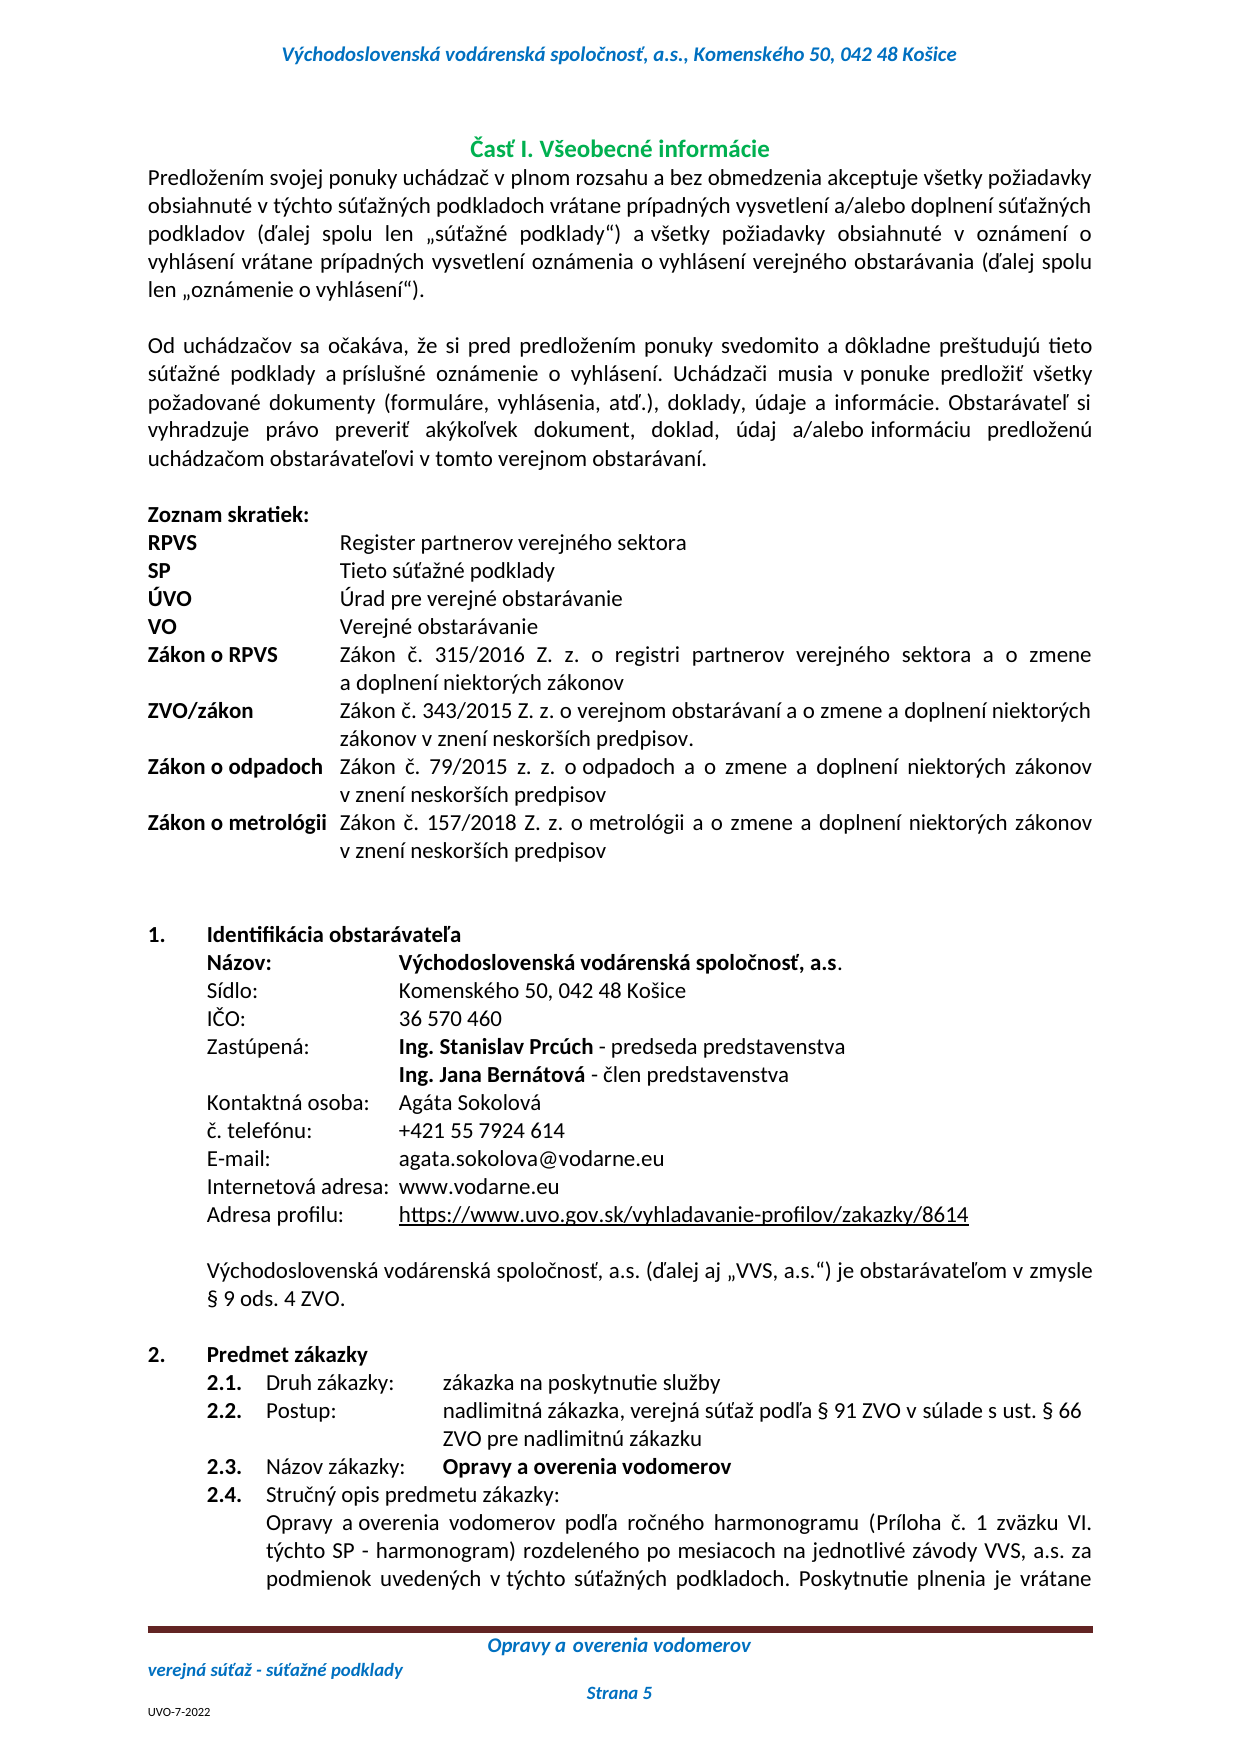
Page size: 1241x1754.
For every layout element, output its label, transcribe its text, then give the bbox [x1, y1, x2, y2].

text Zákon o odpadoch Zákon č. 79/2015 z. z. o odpadoch a o zmene a doplnení niektorých zákonov v znení neskorších predpisov [148, 752, 1093, 808]
text Zastúpená: Ing. Stanislav Prcúch - predseda predstavenstva [207, 1032, 1093, 1060]
text ZVO/zákon Zákon č. 343/2015 Z. z. o verejnom obstarávaní a o zmene a doplnení niektorých zákonov v znení neskorších predpisov. [148, 696, 1093, 752]
text Od uchádzačov sa očakáva, že si pred predložením ponuky svedomito a dôkladne preštudujú tieto súťažné podklady a príslušné oznámenie o vyhlásení. Uchádzači musia v ponuke predložiť všetky požadované dokumenty (formuláre, vyhlásenia, atď.), doklady, údaje a informácie. Obstarávateľ si vyhradzuje právo preveriť akýkoľvek dokument, doklad, údaj a/alebo informáciu predloženú uchádzačom obstarávateľovi v tomto verejnom obstarávaní. [148, 332, 1093, 472]
text Sídlo: Komenského 50, 042 48 Košice [207, 976, 1093, 1004]
text Zákon o metrológii Zákon č. 157/2018 Z. z. o metrológii a o zmene a doplnení niektorých zákonov v znení neskorších predpisov [148, 808, 1093, 864]
text RPVS Register partnerov verejného sektora [148, 528, 1093, 556]
text Internetová adresa: www.vodarne.eu [207, 1172, 1093, 1200]
text ÚVO Úrad pre verejné obstarávanie [148, 584, 1093, 612]
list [266, 1508, 1093, 1592]
list Názov zákazky: Opravy a overenia vodomerov [207, 1452, 1093, 1480]
list ZVO pre nadlimitnú zákazku [266, 1424, 1093, 1452]
list Druh zákazky: zákazka na poskytnutie služby [207, 1368, 1093, 1396]
list Stručný opis predmetu zákazky: [207, 1480, 1093, 1508]
text Zoznam skratiek: [148, 500, 1093, 528]
list Predmet zákazky [148, 1340, 1093, 1368]
text Časť I. Všeobecné informácie [148, 133, 1093, 163]
text Ing. Jana Bernátová - člen predstavenstva [207, 1060, 1093, 1088]
text č. telefónu: +421 55 7924 614 [207, 1116, 1093, 1144]
text Názov: Východoslovenská vodárenská spoločnosť, a.s. [207, 948, 1093, 976]
list Identifikácia obstarávateľa [148, 920, 1093, 948]
list Postup: nadlimitná zákazka, verejná súťaž podľa § 91 ZVO v súlade s ust. § 66 [207, 1396, 1093, 1424]
text Kontaktná osoba: Agáta Sokolová [207, 1088, 1093, 1116]
text Predložením svojej ponuky uchádzač v plnom rozsahu a bez obmedzenia akceptuje všetky požiadavky obsiahnuté v týchto súťažných podkladoch vrátane prípadných vysvetlení a/alebo doplnení súťažných podkladov (ďalej spolu len „súťažné podklady“) a všetky požiadavky obsiahnuté v oznámení o vyhlásení vrátane prípadných vysvetlení oznámenia o vyhlásení verejného obstarávania (ďalej spolu len „oznámenie o vyhlásení“). [148, 163, 1093, 303]
text SP Tieto súťažné podklady [148, 556, 1093, 584]
text Zákon o RPVS Zákon č. 315/2016 Z. z. o registri partnerov verejného sektora a o zmene a doplnení niektorých zákonov [148, 640, 1093, 696]
text Adresa profilu: https://www.uvo.gov.sk/vyhladavanie-profilov/zakazky/8614 [207, 1200, 1093, 1228]
text E-mail: agata.sokolova@vodarne.eu [207, 1144, 1093, 1172]
text VO Verejné obstarávanie [148, 612, 1093, 640]
text Východoslovenská vodárenská spoločnosť, a.s. (ďalej aj „VVS, a.s.“) je obstarávateľom v zmysle § 9 ods. 4 ZVO. [207, 1256, 1093, 1312]
text IČO: 36 570 460 [207, 1004, 1093, 1032]
